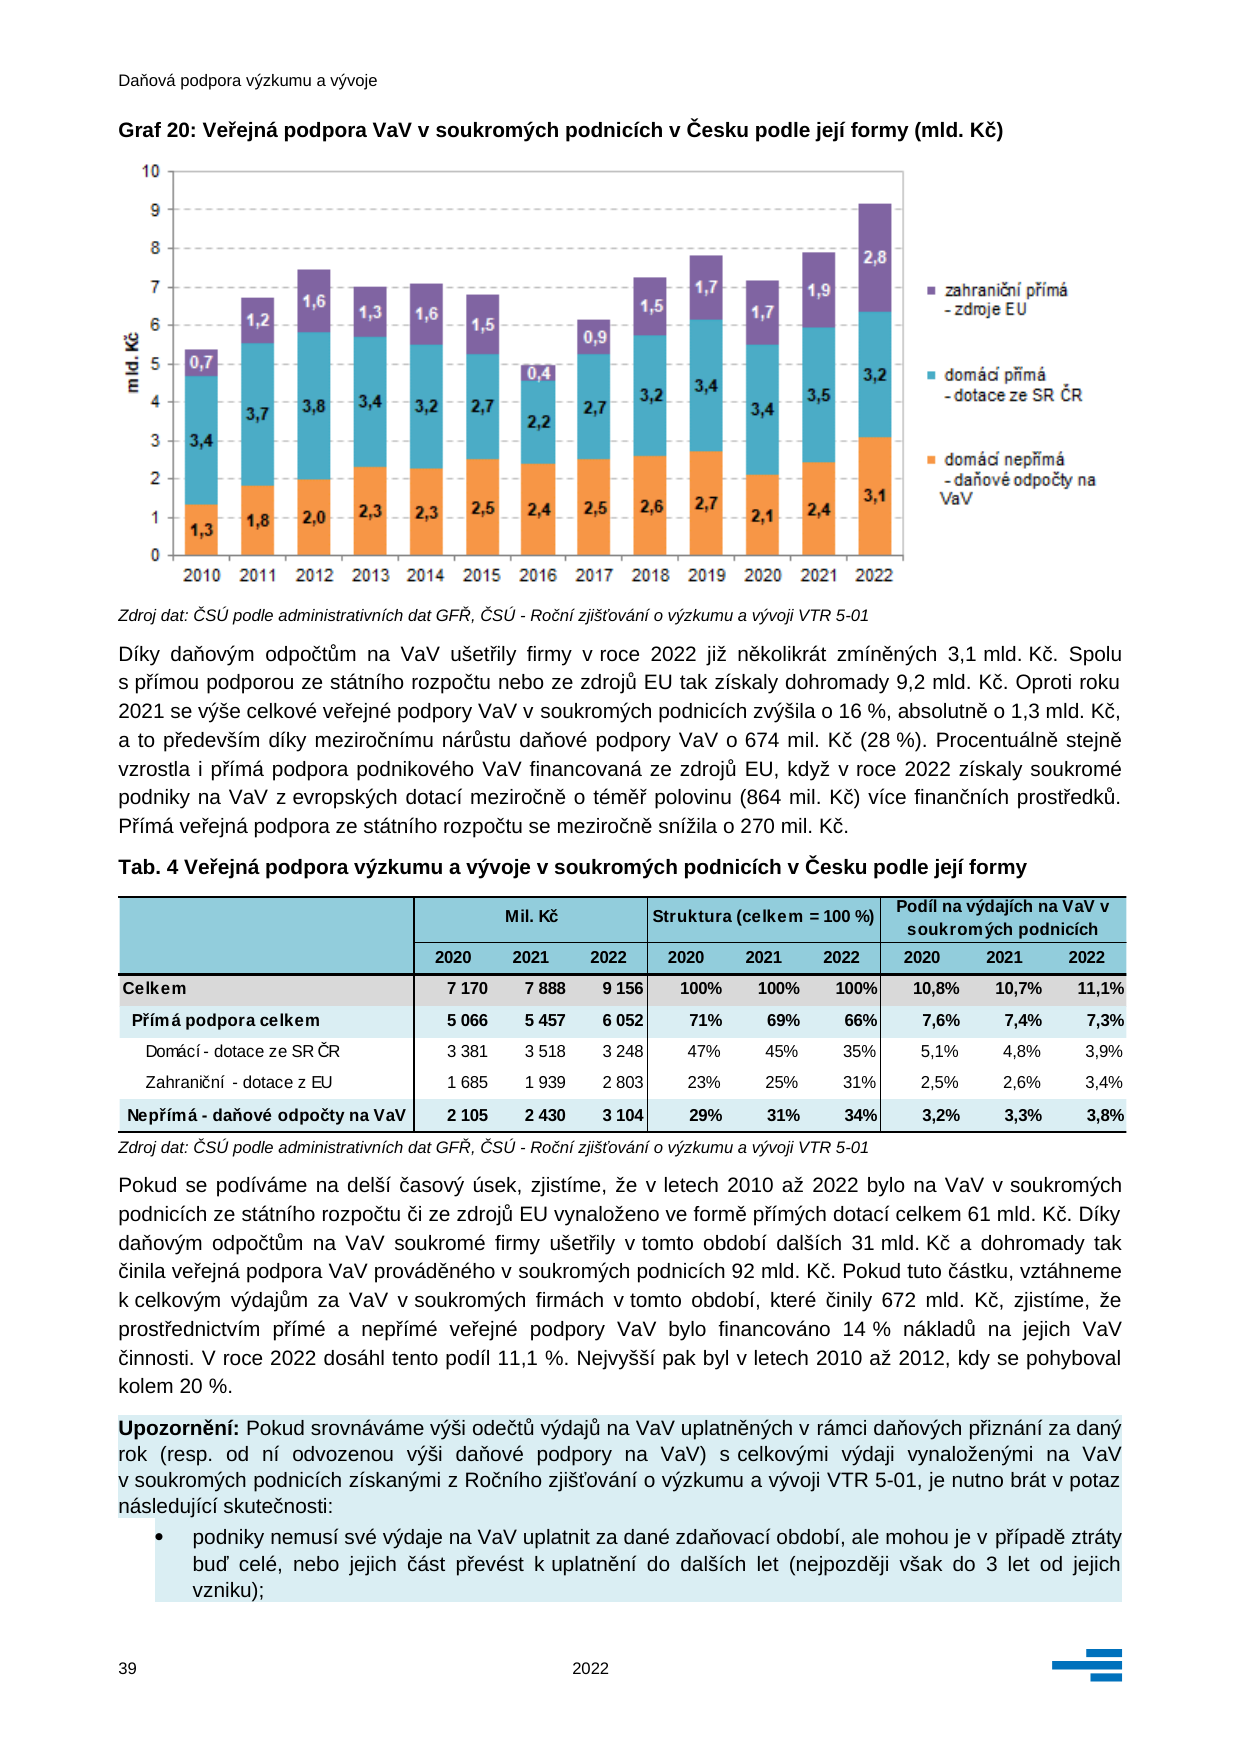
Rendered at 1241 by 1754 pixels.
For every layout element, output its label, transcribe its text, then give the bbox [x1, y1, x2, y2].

picture [118, 146, 1123, 602]
text Tab. 4 Veřejná podpora výzkumu a vývoje v soukromých podnicích v Česku podle její formy [118, 855, 1122, 879]
text Zdroj dat: ČSÚ podle administrativních dat GFŘ, ČSÚ - Roční zjišťování o výzkumu a vývoji VTR 5-01 [881, 1038, 1122, 1099]
picture [1051, 1648, 1123, 1682]
text Zdroj dat: ČSÚ podle administrativních dat GFŘ, ČSÚ - Roční zjišťování o výzkumu a vývoji VTR 5-01 [118, 976, 413, 1131]
text Graf 20: Veřejná podpora VaV v soukromých podnicích v Česku podle její formy (mld. Kč) [118, 118, 1122, 142]
text Zdroj dat: ČSÚ podle administrativních dat GFŘ, ČSÚ - Roční zjišťování o výzkumu a vývoji VTR 5-01 [118, 1133, 1122, 1157]
text Upozornění: Pokud srovnáváme výši odečtů výdajů na VaV uplatněných v rámci daňových přiznání za daný rok (resp. od ní odvozenou výši daňové podpory na VaV) s celkovými výdaji vynaloženými na VaV v soukromých podnicích získanými z Ročního zjišťování o výzkumu a vývoji VTR 5-01, je nutno brát v potaz následující skutečnosti: [118, 1415, 1122, 1518]
text Zdroj dat: ČSÚ podle administrativních dat GFŘ, ČSÚ - Roční zjišťování o výzkumu a vývoji VTR 5-01 [648, 1038, 880, 1099]
list podniky nemusí své výdaje na VaV uplatnit za dané zdaňovací období, ale mohou je v případě ztráty buď celé, nebo jejich část převést k uplatnění do dalších let (nejpozději však do 3 let od jejich vzniku); [155, 1525, 1122, 1602]
text Zdroj dat: ČSÚ podle administrativních dat GFŘ, ČSÚ - Roční zjišťování o výzkumu a vývoji VTR 5-01 [118, 606, 1122, 625]
text Pokud se podíváme na delší časový úsek, zjistíme, že v letech 2010 až 2022 bylo na VaV v soukromých podnicích ze státního rozpočtu či ze zdrojů EU vynaloženo ve formě přímých dotací celkem 61 mld. Kč. Díky daňovým odpočtům na VaV soukromé firmy ušetřily v tomto období dalších 31 mld. Kč a dohromady tak činila veřejná podpora VaV prováděného v soukromých podnicích 92 mld. Kč. Pokud tuto částku, vztáhneme k celkovým výdajům za VaV v soukromých firmách v tomto období, které činily 672 mld. Kč, zjistíme, že prostřednictvím přímé a nepřímé veřejné podpory VaV bylo financováno 14 % nákladů na jejich VaV činnosti. V roce 2022 dosáhl tento podíl 11,1 %. Nejvyšší pak byl v letech 2010 až 2012, kdy se pohyboval kolem 20 %. [118, 1173, 1122, 1398]
text Zdroj dat: ČSÚ podle administrativních dat GFŘ, ČSÚ - Roční zjišťování o výzkumu a vývoji VTR 5-01 [415, 1038, 647, 1099]
text Díky daňovým odpočtům na VaV ušetřily firmy v roce 2022 již několikrát zmíněných 3,1 mld. Kč. Spolu s přímou podporou ze státního rozpočtu nebo ze zdrojů EU tak získaly dohromady 9,2 mld. Kč. Oproti roku 2021 se výše celkové veřejné podpory VaV v soukromých podnicích zvýšila o 16 %, absolutně o 1,3 mld. Kč, a to především díky meziročnímu nárůstu daňové podpory VaV o 674 mil. Kč (28 %). Procentuálně stejně vzrostla i přímá podpora podnikového VaV financovaná ze zdrojů EU, když v roce 2022 získaly soukromé podniky na VaV z evropských dotací meziročně o téměř polovinu (864 mil. Kč) více finančních prostředků. Přímá veřejná podpora ze státního rozpočtu se meziročně snížila o 270 mil. Kč. [118, 641, 1122, 838]
